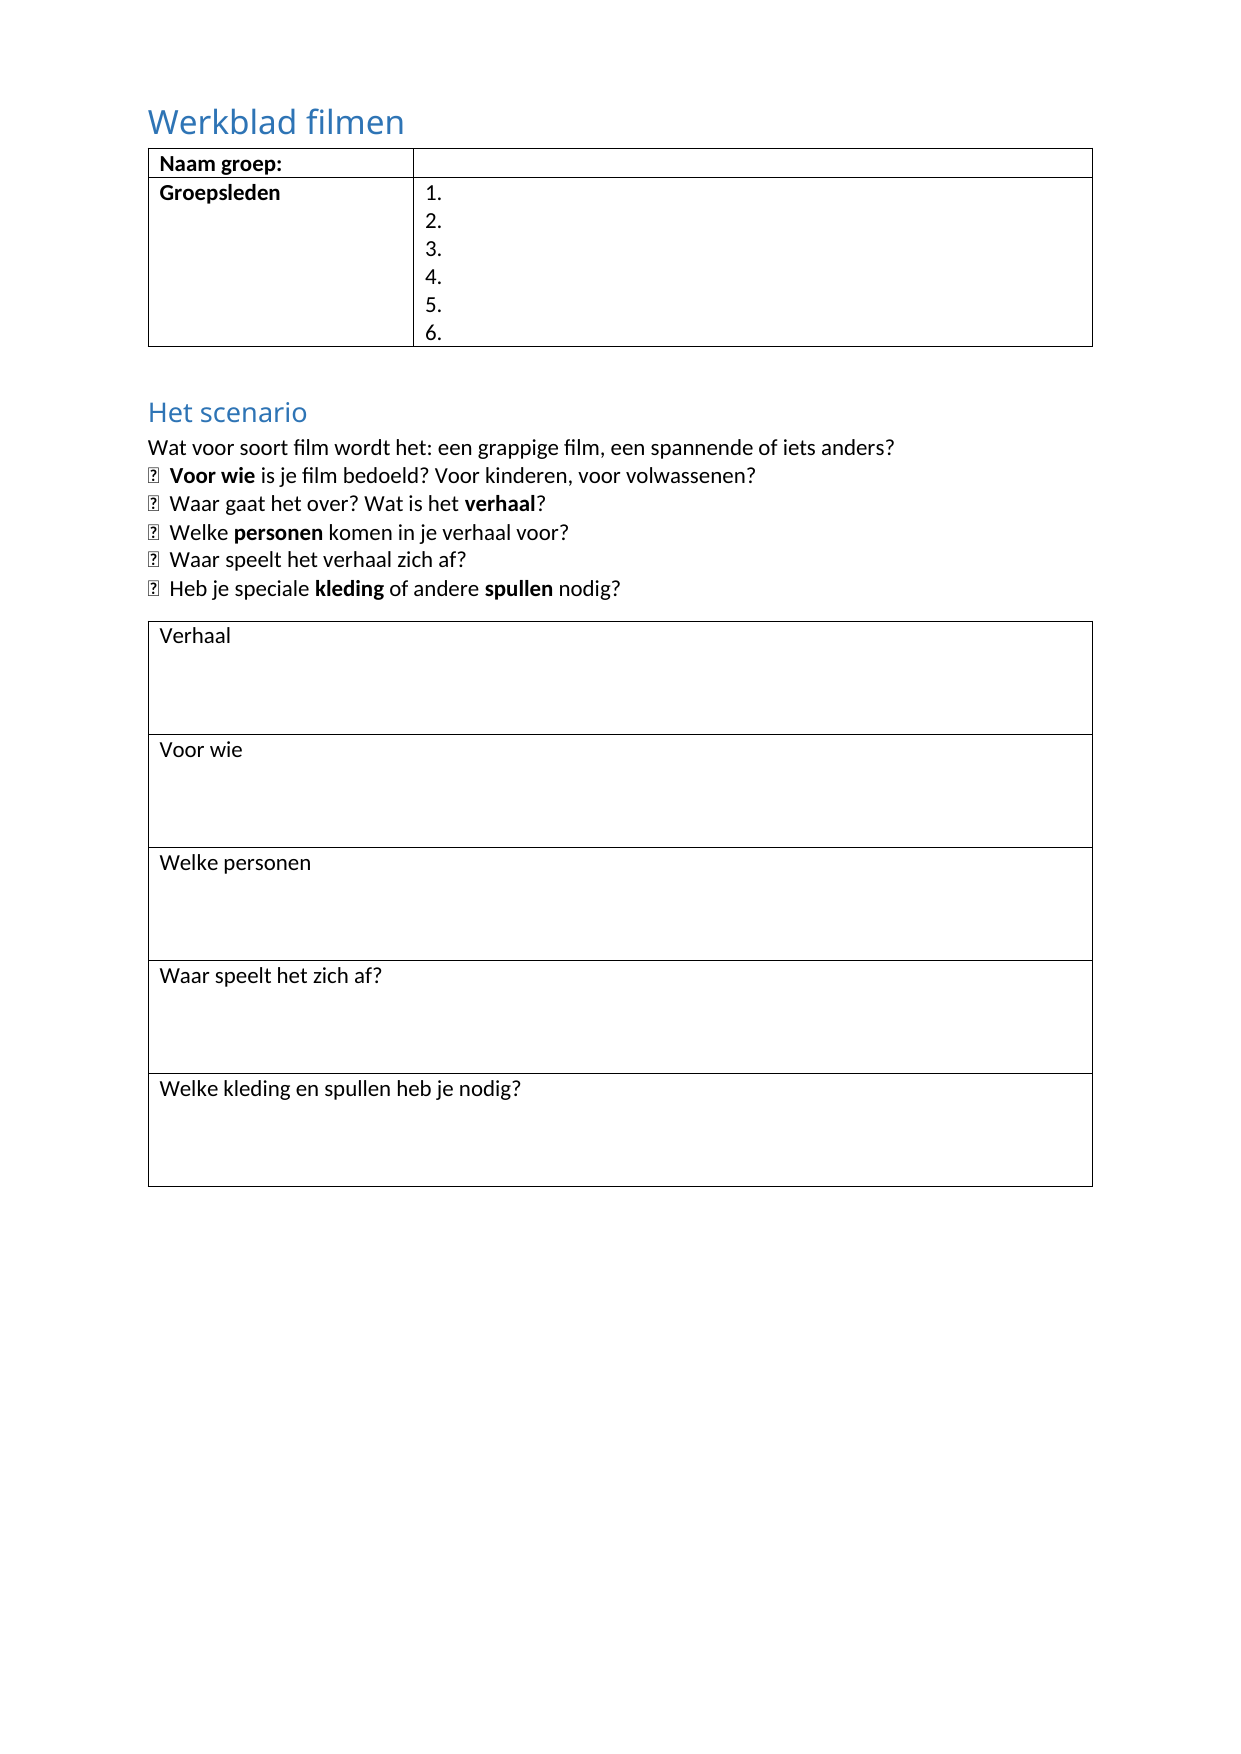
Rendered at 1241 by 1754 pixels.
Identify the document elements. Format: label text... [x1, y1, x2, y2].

text  Waar speelt het verhaal zich af? [148, 546, 1093, 574]
table_header [414, 149, 1092, 177]
table_header Verhaal [149, 622, 1092, 734]
text  Waar gaat het over? Wat is het verhaal? [148, 489, 1093, 518]
table_cell Voor wie [149, 735, 1092, 847]
table_cell 1. 2. 3. 4. 5. 6. [414, 178, 1092, 346]
text Wat voor soort film wordt het: een grappige film, een spannende of iets anders? [148, 433, 1093, 462]
table_cell Waar speelt het zich af? [149, 961, 1092, 1073]
table_cell Welke personen [149, 848, 1092, 960]
text  Welke personen komen in je verhaal voor? [148, 518, 1093, 546]
subtitle Het scenario [148, 394, 1093, 431]
table_cell Groepsleden [149, 178, 413, 346]
table_header Naam groep: [149, 149, 413, 177]
text  Heb je speciale kleding of andere spullen nodig? [148, 574, 1093, 602]
table_cell Welke kleding en spullen heb je nodig? [149, 1074, 1092, 1186]
text  Voor wie is je film bedoeld? Voor kinderen, voor volwassenen? [148, 462, 1093, 489]
